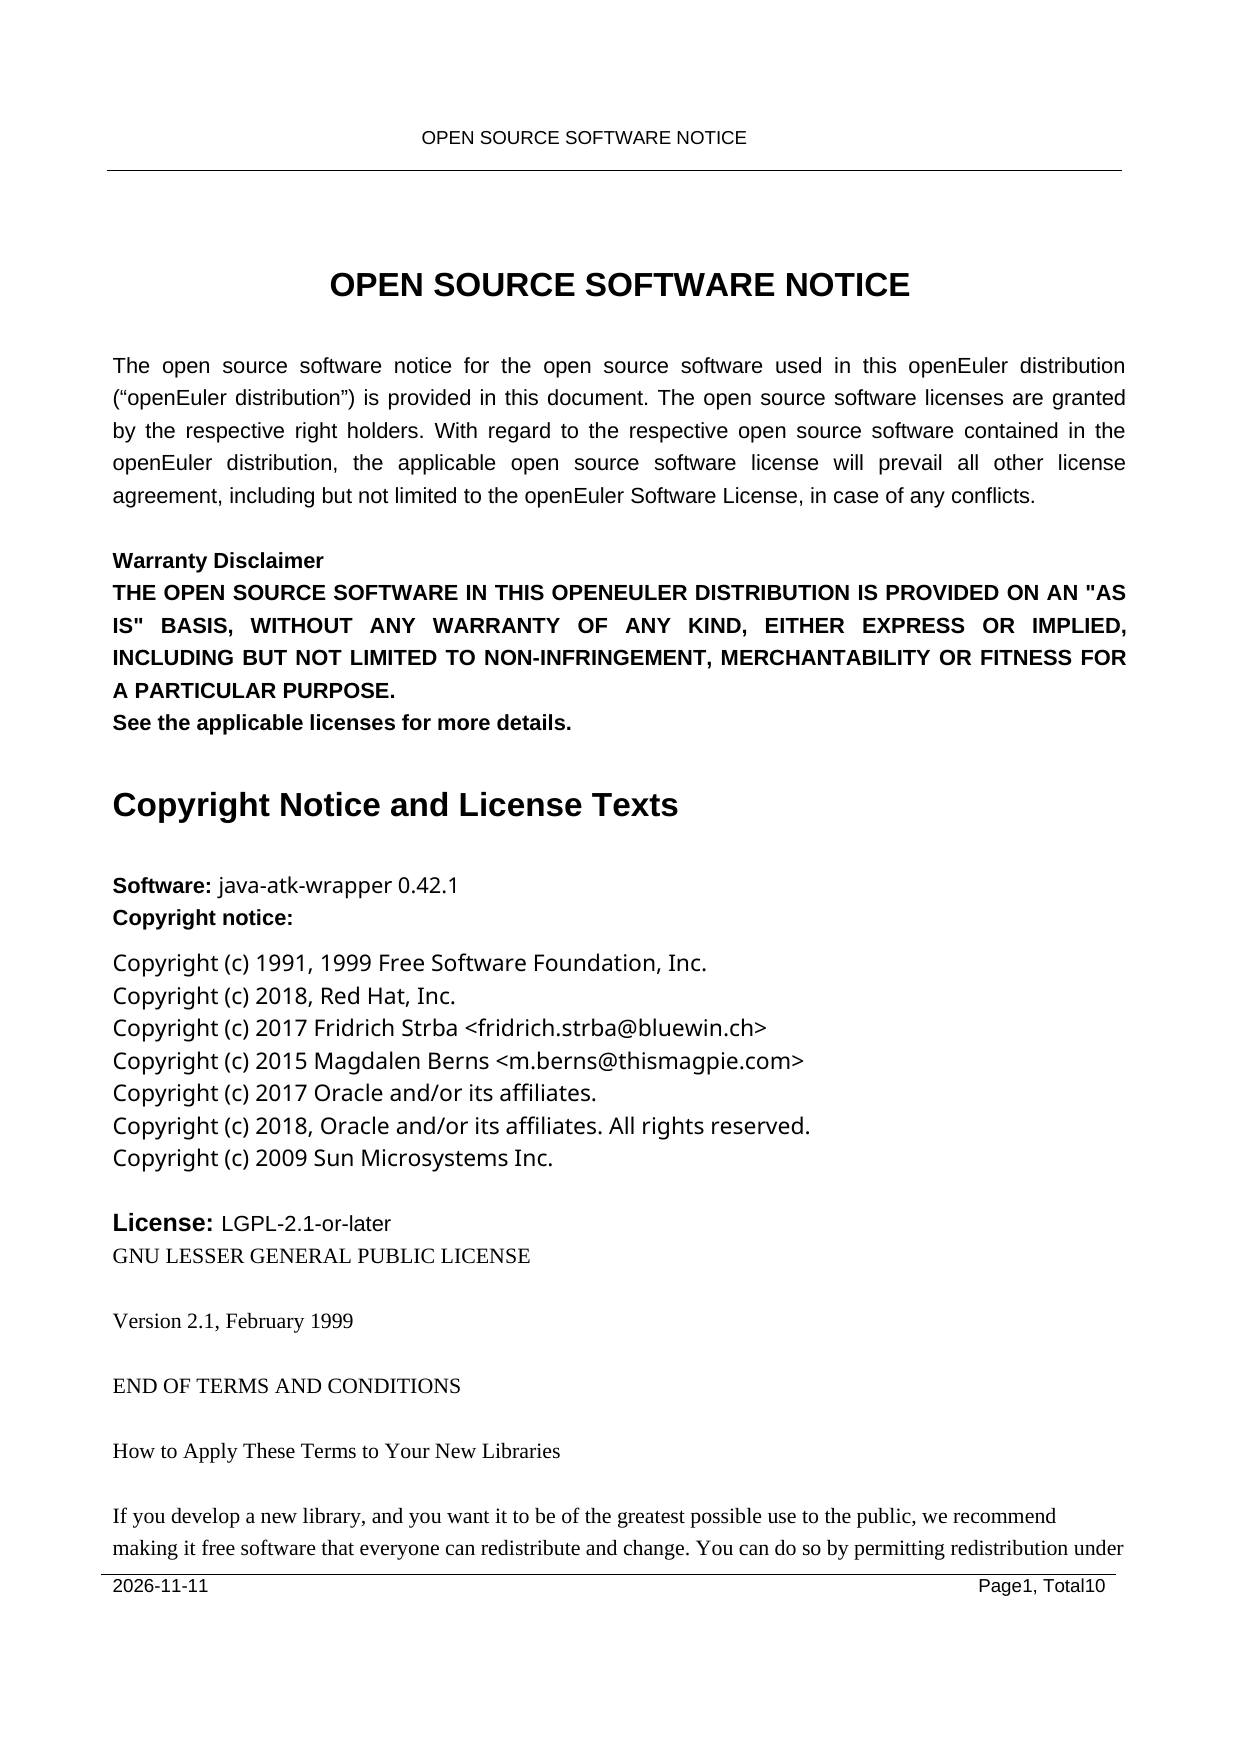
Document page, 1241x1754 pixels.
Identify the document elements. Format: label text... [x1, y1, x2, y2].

text Copyright (c) 1991, 1999 Free Software Foundation, Inc. Copyright (c) 2018, Red Hat, Inc. Copyright (c) 2017 Fridrich Strba <fridrich.strba@bluewin.ch> Copyright (c) 2015 Magdalen Berns <m.berns@thismagpie.com> Copyright (c) 2017 Oracle and/or its affiliates. Copyright (c) 2018, Oracle and/or its affiliates. All rights reserved. Copyright (c) 2009 Sun Microsystems Inc. [112, 947, 1128, 1207]
text Copyright Notice and License Texts [112, 771, 1128, 836]
text OPEN SOURCE SOFTWARE NOTICE [112, 251, 1128, 316]
text Copyright notice: [112, 901, 1128, 934]
text License: LGPL-2.1-or-later [112, 1207, 1128, 1239]
text The open source software notice for the open source software used in this openEuler distribution (“openEuler distribution”) is provided in this document. The open source software licenses are granted by the respective right holders. With regard to the respective open source software contained in the openEuler distribution, the applicable open source software license will prevail all other license agreement, including but not limited to the openEuler Software License, in case of any conflicts. [112, 349, 1128, 511]
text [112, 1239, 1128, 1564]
title Software: java-atk-wrapper 0.42.1 [112, 869, 1128, 901]
text THE OPEN SOURCE SOFTWARE IN THIS OPENEULER DISTRIBUTION IS PROVIDED ON AN "AS IS" BASIS, WITHOUT ANY WARRANTY OF ANY KIND, EITHER EXPRESS OR IMPLIED, INCLUDING BUT NOT LIMITED TO NON-INFRINGEMENT, MERCHANTABILITY OR FITNESS FOR A PARTICULAR PURPOSE. See the applicable licenses for more details. [112, 576, 1128, 739]
text Warranty Disclaimer [112, 544, 1128, 576]
